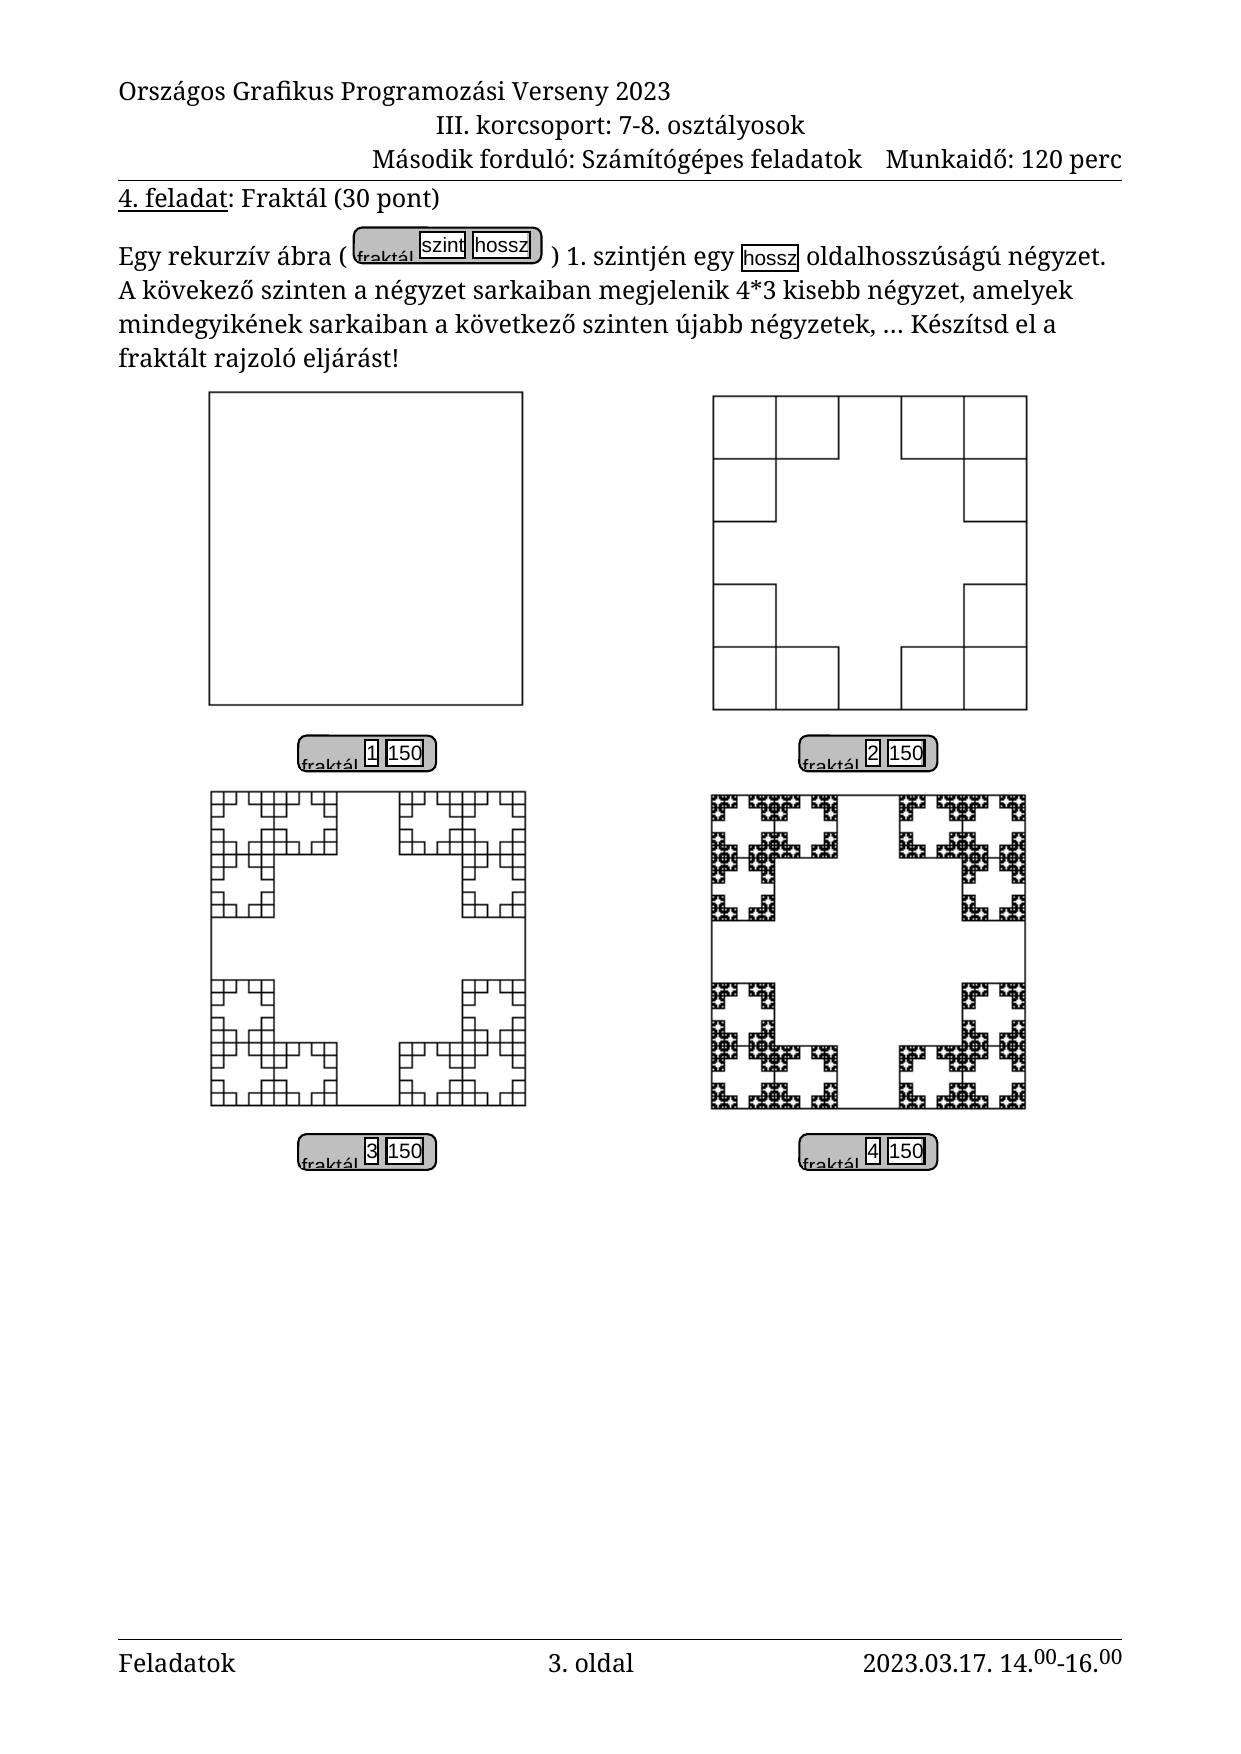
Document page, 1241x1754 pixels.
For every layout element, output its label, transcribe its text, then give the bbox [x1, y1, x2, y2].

text Egy rekurzív ábra ( ) 1. szintjén egy hossz oldalhosszúságú négyzet. A kövekező szinten a négyzet sarkaiban megjelenik 4*3 kisebb négyzet, amelyek mindegyikének sarkaiban a következő szinten újabb négyzetek, … Készítsd el a fraktált rajzoló eljárást! [118, 228, 1122, 375]
picture [705, 392, 1034, 717]
table_cell [118, 1128, 619, 1184]
table_cell [619, 1128, 1121, 1184]
text 4. feladat: Fraktál (30 pont) [118, 181, 1122, 215]
table_cell [619, 730, 1121, 786]
picture [207, 785, 531, 1116]
table_cell [118, 730, 619, 786]
table_header [118, 387, 619, 729]
table_cell [118, 786, 619, 1128]
table_cell [619, 786, 1121, 1128]
table_header [619, 387, 1121, 729]
picture [705, 790, 1034, 1116]
picture [201, 387, 536, 717]
